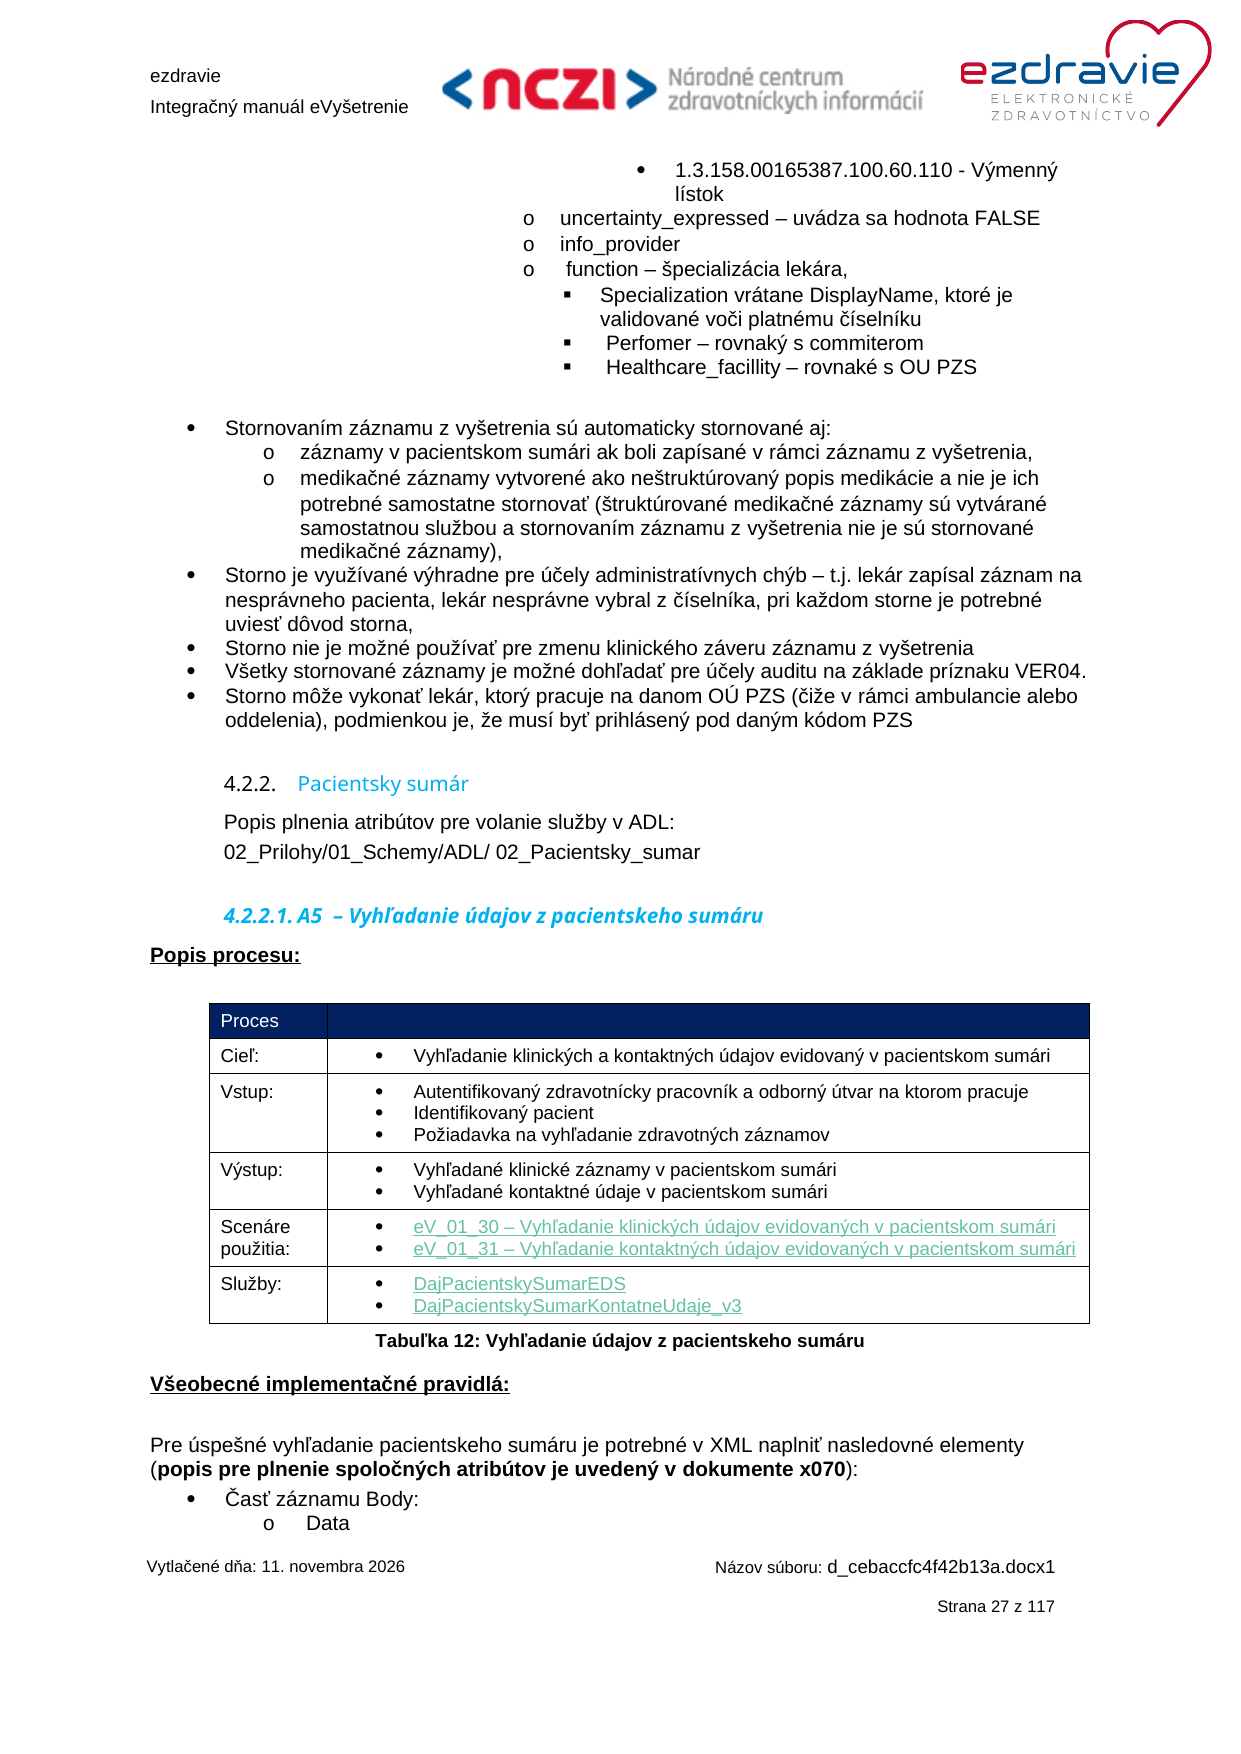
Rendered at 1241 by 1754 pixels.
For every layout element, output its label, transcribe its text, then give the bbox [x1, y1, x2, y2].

table_header [328, 1004, 1089, 1038]
table_cell Cieľ: [210, 1039, 327, 1073]
list Storno je využívané výhradne pre účely administratívnych chýb – t.j. lekár zapísal záznam na nesprávneho pacienta, lekár nesprávne vybral z číselníka, pri každom storne je potrebné uviesť dôvod storna, [187, 563, 1090, 635]
list Healthcare_facillity – rovnaké s OU PZS [562, 355, 1090, 379]
table_cell Autentifikovaný zdravotnícky pracovník a odborný útvar na ktorom pracuje Identifikovaný pacient Požiadavka na vyhľadanie zdravotných záznamov [328, 1074, 1089, 1152]
subtitle Pacientsky sumár [224, 769, 1090, 797]
text Pre úspešné vyhľadanie pacientskeho sumáru je potrebné v XML naplniť nasledovné elementy (popis pre plnenie spoločných atribútov je uvedený v dokumente x070): [150, 1432, 1090, 1480]
list uncertainty_expressed – uvádza sa hodnota FALSE [522, 206, 1090, 231]
text Tabuľka 12: Vyhľadanie údajov z pacientskeho sumáru [150, 1330, 1090, 1351]
table_cell Scenáre použitia: [210, 1210, 327, 1266]
list záznamy v pacientskom sumári ak boli zapísané v rámci záznamu z vyšetrenia, [262, 440, 1090, 466]
text 02_Prilohy/01_Schemy/ADL/ 02_Pacientsky_sumar [224, 840, 1090, 864]
table_cell Služby: [210, 1267, 327, 1322]
subtitle A5 – Vyhľadanie údajov z pacientskeho sumáru [224, 902, 1090, 930]
list Časť záznamu Body: [187, 1487, 1090, 1511]
table_cell eV_01_30 – Vyhľadanie klinických údajov evidovaných v pacientskom sumári eV_01_31 – Vyhľadanie kontaktných údajov evidovaných v pacientskom sumári [328, 1210, 1089, 1266]
list Perfomer – rovnaký s commiterom [562, 331, 1090, 355]
list function – špecializácia lekára, [522, 257, 1090, 283]
picture [961, 20, 1212, 127]
table_header Proces [210, 1004, 327, 1038]
list Specialization vrátane DisplayName, ktoré je validované voči platnému číselníku [562, 283, 1090, 331]
list Všetky stornované záznamy je možné dohľadať pre účely auditu na základe príznaku VER04. [187, 659, 1090, 683]
list Storno nie je možné používať pre zmenu klinického záveru záznamu z vyšetrenia [187, 635, 1090, 659]
list 1.3.158.00165387.100.60.110 - Výmenný lístok [637, 158, 1090, 206]
table_cell Vyhľadanie klinických a kontaktných údajov evidovaný v pacientskom sumári [328, 1039, 1089, 1073]
table_cell Vstup: [210, 1074, 327, 1152]
text Všeobecné implementačné pravidlá: [150, 1372, 1090, 1396]
list Stornovaním záznamu z vyšetrenia sú automaticky stornované aj: [187, 416, 1090, 440]
list Storno môže vykonať lekár, ktorý pracuje na danom OÚ PZS (čiže v rámci ambulancie alebo oddelenia), podmienkou je, že musí byť prihlásený pod daným kódom PZS [187, 683, 1090, 731]
table_cell Vyhľadané klinické záznamy v pacientskom sumári Vyhľadané kontaktné údaje v pacientskom sumári [328, 1153, 1089, 1209]
list info_provider [522, 231, 1090, 257]
picture [442, 67, 924, 114]
text Popis procesu: [150, 942, 1090, 966]
list Data [262, 1511, 1090, 1537]
list medikačné záznamy vytvorené ako neštruktúrovaný popis medikácie a nie je ich potrebné samostatne stornovať (štruktúrované medikačné záznamy sú vytvárané samostatnou službou a stornovaním záznamu z vyšetrenia nie je sú stornované medikačné záznamy), [262, 466, 1090, 563]
text Popis plnenia atribútov pre volanie služby v ADL: [150, 810, 1090, 834]
table_cell DajPacientskySumarEDS DajPacientskySumarKontatneUdaje_v3 [328, 1267, 1089, 1322]
table_cell Výstup: [210, 1153, 327, 1209]
